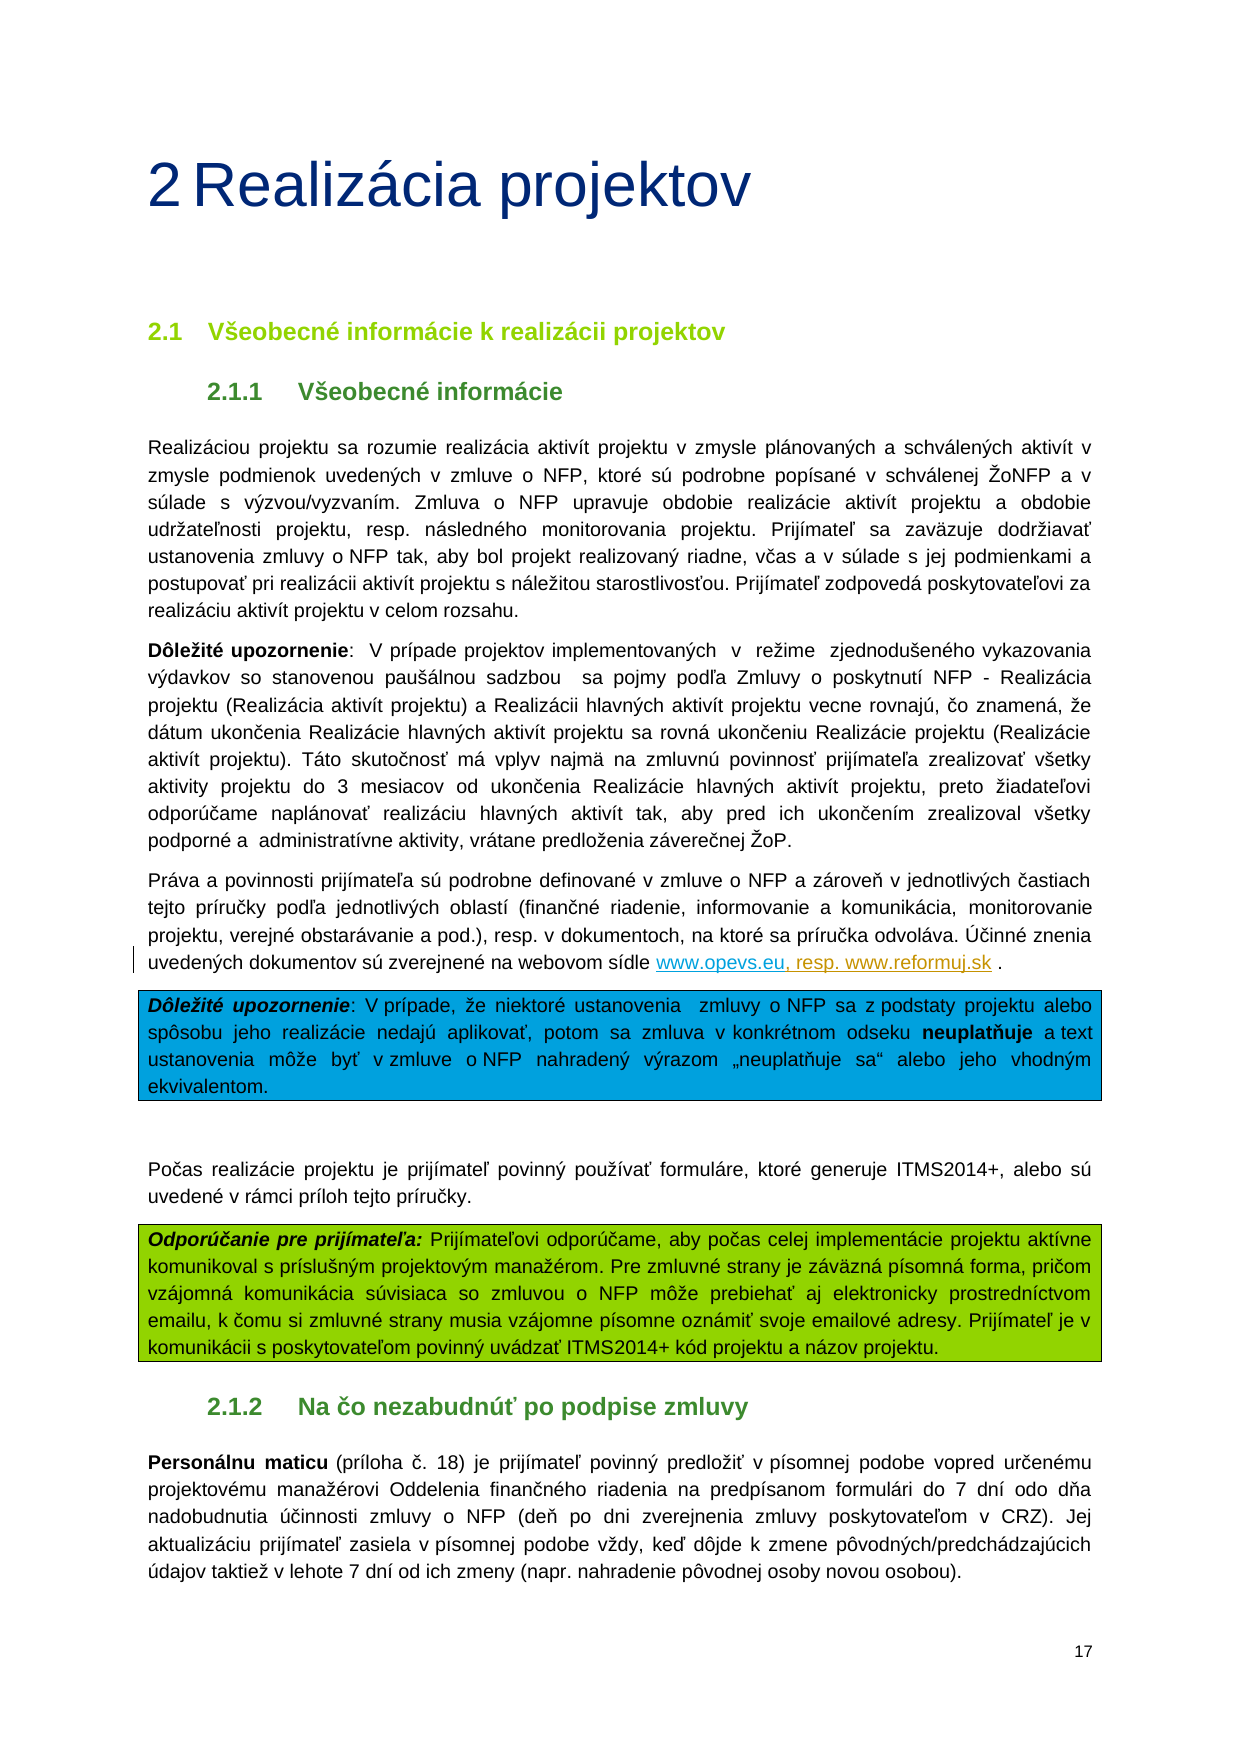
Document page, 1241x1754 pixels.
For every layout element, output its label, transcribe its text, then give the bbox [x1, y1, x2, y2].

subtitle Všeobecné informácie k realizácii projektov [148, 317, 1092, 346]
text Dôležité upozornenie: V prípade, že niektoré ustanovenia zmluvy o NFP sa z podstaty projektu alebo spôsobu jeho realizácie nedajú aplikovať, potom sa zmluva v konkrétnom odseku neuplatňuje a text ustanovenia môže byť v zmluve o NFP nahradený výrazom „neuplatňuje sa“ alebo jeho vhodným ekvivalentom. [139, 991, 1101, 1100]
subtitle Na čo nezabudnúť po podpise zmluvy [207, 1392, 1092, 1420]
text Realizáciou projektu sa rozumie realizácia aktivít projektu v zmysle plánovaných a schválených aktivít v zmysle podmienok uvedených v zmluve o NFP, ktoré sú podrobne popísané v schválenej ŽoNFP a v súlade s výzvou/vyzvaním. Zmluva o NFP upravuje obdobie realizácie aktivít projektu a obdobie udržateľnosti projektu, resp. následného monitorovania projektu. Prijímateľ sa zaväzuje dodržiavať ustanovenia zmluvy o NFP tak, aby bol projekt realizovaný riadne, včas a v súlade s jej podmienkami a postupovať pri realizácii aktivít projektu s náležitou starostlivosťou. Prijímateľ zodpovedá poskytovateľovi za realizáciu aktivít projektu v celom rozsahu. [148, 436, 1092, 622]
text Personálnu maticu (príloha č. 18) je prijímateľ povinný predložiť v písomnej podobe vopred určenému projektovému manažérovi Oddelenia finančného riadenia na predpísanom formulári do 7 dní odo dňa nadobudnutia účinnosti zmluvy o NFP (deň po dni zverejnenia zmluvy poskytovateľom v CRZ). Jej aktualizáciu prijímateľ zasiela v písomnej podobe vždy, keď dôjde k zmene pôvodných/predchádzajúcich údajov taktiež v lehote 7 dní od ich zmeny (napr. nahradenie pôvodnej osoby novou osobou). [148, 1451, 1092, 1582]
text Odporúčanie pre prijímateľa: Prijímateľovi odporúčame, aby počas celej implementácie projektu aktívne komunikoval s príslušným projektovým manažérom. Pre zmluvné strany je záväzná písomná forma, pričom vzájomná komunikácia súvisiaca so zmluvou o NFP môže prebiehať aj elektronicky prostredníctvom emailu, k čomu si zmluvné strany musia vzájomne písomne oznámiť svoje emailové adresy. Prijímateľ je v komunikácii s poskytovateľom povinný uvádzať ITMS2014+ kód projektu a názov projektu. [139, 1225, 1101, 1361]
text Dôležité upozornenie: V prípade projektov implementovaných v režime zjednodušeného vykazovania výdavkov so stanovenou paušálnou sadzbou sa pojmy podľa Zmluvy o poskytnutí NFP - Realizácia projektu (Realizácia aktivít projektu) a Realizácii hlavných aktivít projektu vecne rovnajú, čo znamená, že dátum ukončenia Realizácie hlavných aktivít projektu sa rovná ukončeniu Realizácie projektu (Realizácie aktivít projektu). Táto skutočnosť má vplyv najmä na zmluvnú povinnosť prijímateľa zrealizovať všetky aktivity projektu do 3 mesiacov od ukončenia Realizácie hlavných aktivít projektu, preto žiadateľovi odporúčame naplánovať realizáciu hlavných aktivít tak, aby pred ich ukončením zrealizoval všetky podporné a administratívne aktivity, vrátane predloženia záverečnej ŽoP. [148, 639, 1092, 852]
subtitle Všeobecné informácie [207, 377, 1092, 406]
text Počas realizácie projektu je prijímateľ povinný používať formuláre, ktoré generuje ITMS2014+, alebo sú uvedené v rámci príloh tejto príručky. [148, 1157, 1092, 1207]
text Práva a povinnosti prijímateľa sú podrobne definované v zmluve o NFP a zároveň v jednotlivých častiach tejto príručky podľa jednotlivých oblastí (finančné riadenie, informovanie a komunikácia, monitorovanie projektu, verejné obstarávanie a pod.), resp. v dokumentoch, na ktoré sa príručka odvoláva. Účinné znenia uvedených dokumentov sú zverejnené na webovom sídle www.opevs.eu . [148, 869, 1092, 973]
subtitle Realizácia projektov [148, 148, 1092, 219]
